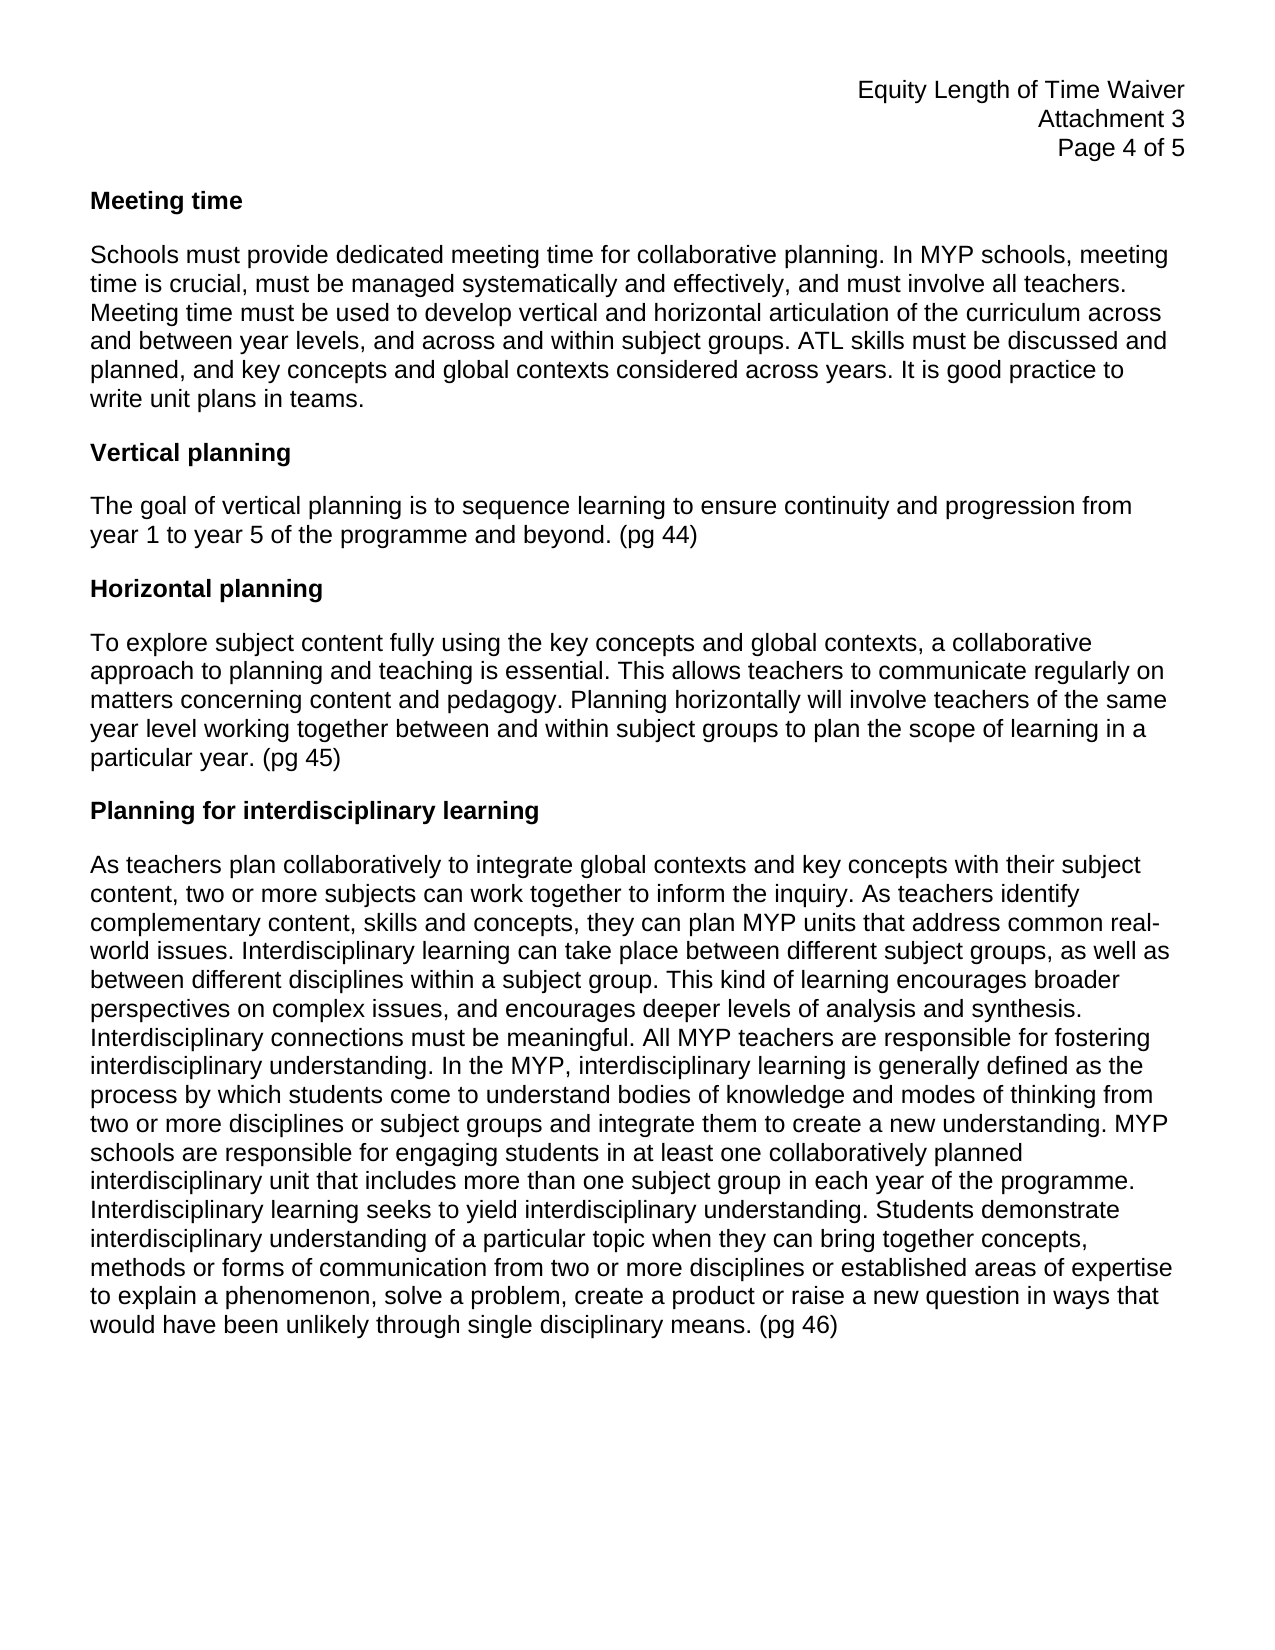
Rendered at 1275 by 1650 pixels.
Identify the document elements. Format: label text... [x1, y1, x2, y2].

text Vertical planning [90, 437, 1185, 466]
text The goal of vertical planning is to sequence learning to ensure continuity and progression from year 1 to year 5 of the programme and beyond. (pg 44) [90, 491, 1185, 549]
text Schools must provide dedicated meeting time for collaborative planning. In MYP schools, meeting time is crucial, must be managed systematically and effectively, and must involve all teachers. Meeting time must be used to develop vertical and horizontal articulation of the curriculum across and between year levels, and across and within subject groups. ATL skills must be discussed and planned, and key concepts and global contexts considered across years. It is good practice to write unit plans in teams. [90, 240, 1185, 412]
text Horizontal planning [90, 574, 1185, 602]
text Meeting time [90, 186, 1185, 215]
text As teachers plan collaboratively to integrate global contexts and key concepts with their subject content, two or more subjects can work together to inform the inquiry. As teachers identify complementary content, skills and concepts, they can plan MYP units that address common real-world issues. Interdisciplinary learning can take place between different subject groups, as well as between different disciplines within a subject group. This kind of learning encourages broader perspectives on complex issues, and encourages deeper levels of analysis and synthesis. Interdisciplinary connections must be meaningful. All MYP teachers are responsible for fostering interdisciplinary understanding. In the MYP, interdisciplinary learning is generally defined as the process by which students come to understand bodies of knowledge and modes of thinking from two or more disciplines or subject groups and integrate them to create a new understanding. MYP schools are responsible for engaging students in at least one collaboratively planned interdisciplinary unit that includes more than one subject group in each year of the programme. Interdisciplinary learning seeks to yield interdisciplinary understanding. Students demonstrate interdisciplinary understanding of a particular topic when they can bring together concepts, methods or forms of communication from two or more disciplines or established areas of expertise to explain a phenomenon, solve a problem, create a product or raise a new question in ways that would have been unlikely through single disciplinary means. (pg 46) [90, 850, 1185, 1339]
text To explore subject content fully using the key concepts and global contexts, a collaborative approach to planning and teaching is essential. This allows teachers to communicate regularly on matters concerning content and pedagogy. Planning horizontally will involve teachers of the same year level working together between and within subject groups to plan the scope of learning in a particular year. (pg 45) [90, 627, 1185, 771]
text Planning for interdisciplinary learning [90, 796, 1185, 825]
